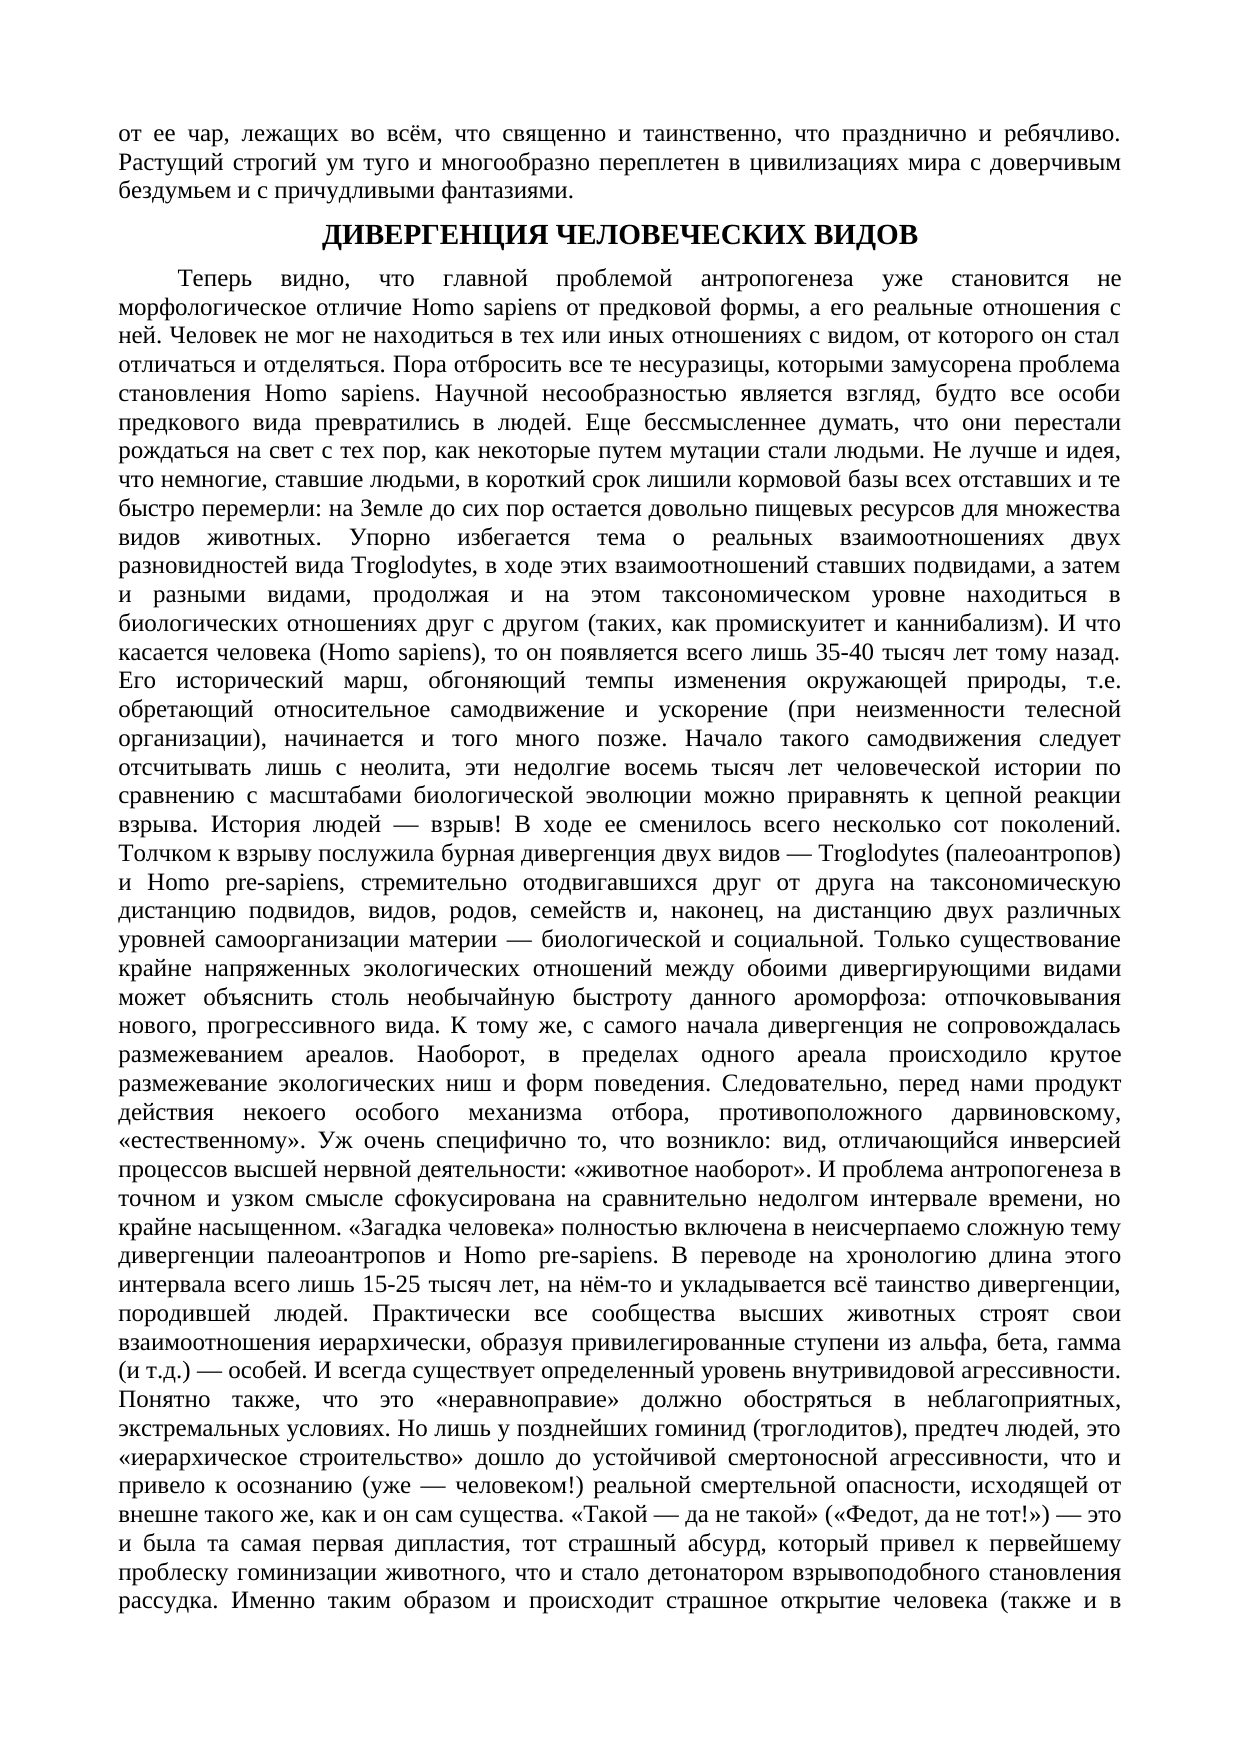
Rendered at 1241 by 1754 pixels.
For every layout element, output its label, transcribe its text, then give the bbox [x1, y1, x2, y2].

text ДИВЕРГЕНЦИЯ ЧЕЛОВЕЧЕСКИХ ВИДОВ [118, 217, 1122, 250]
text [118, 118, 1122, 204]
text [118, 263, 1122, 1614]
